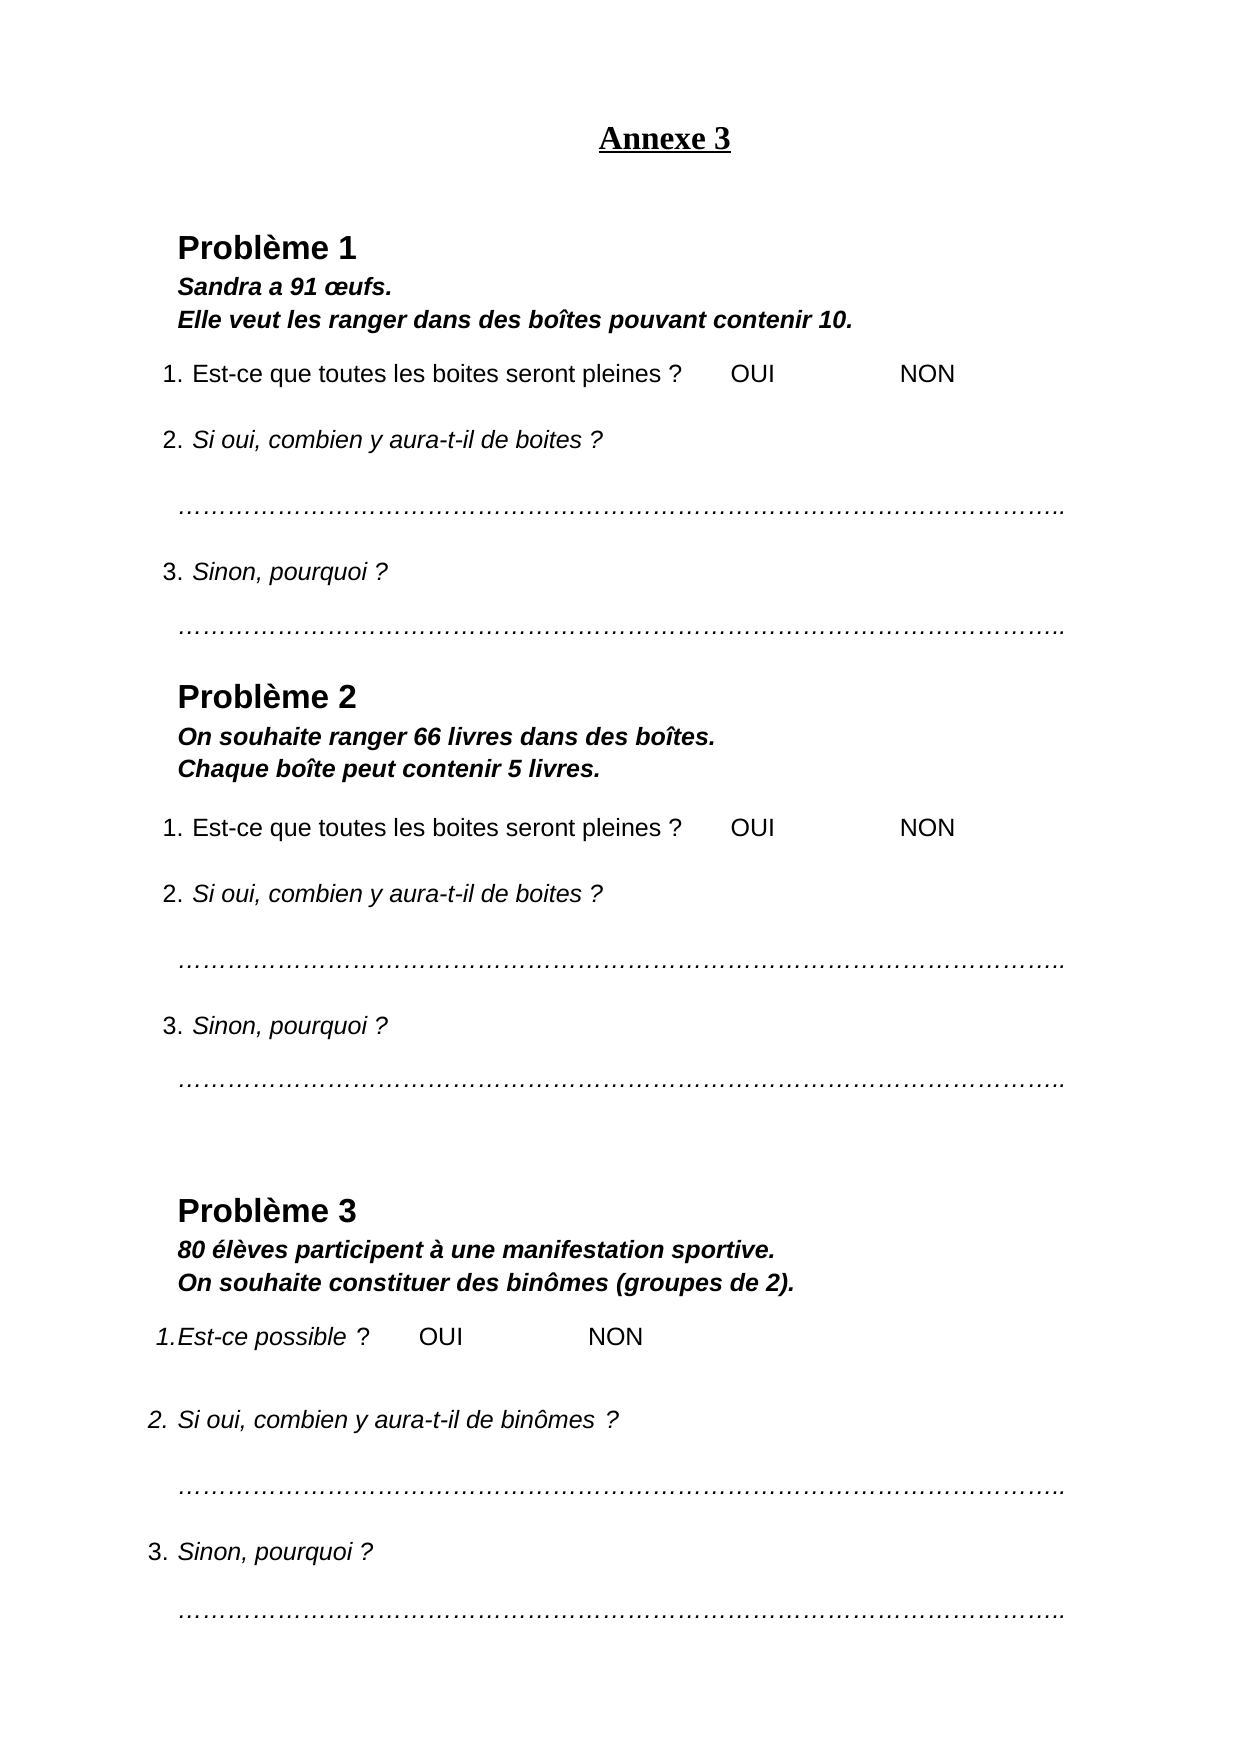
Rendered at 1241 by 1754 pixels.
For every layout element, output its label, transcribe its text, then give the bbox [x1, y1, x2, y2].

text On souhaite ranger 66 livres dans des boîtes. [177, 721, 1152, 750]
list Est-ce que toutes les boites seront pleines ? OUI NON [162, 812, 1152, 841]
text Chaque boîte peut contenir 5 livres. [177, 754, 1152, 783]
text …………………………………………………………………………………………….. [177, 1064, 1152, 1093]
list …………………………………………………………………………………………….. [177, 491, 1152, 520]
list Si oui, combien y aura-t-il de boites ? [162, 425, 1152, 454]
text …………………………………………………………………………………………….. [177, 1595, 1152, 1623]
list …………………………………………………………………………………………….. [177, 1471, 1152, 1499]
list Est-ce possible ? OUI NON [156, 1322, 1152, 1351]
text Problème 1 [177, 228, 1152, 267]
list Si oui, combien y aura-t-il de binômes ? [148, 1404, 1152, 1433]
list Est-ce que toutes les boites seront pleines ? OUI NON [162, 359, 1152, 388]
list …………………………………………………………………………………………….. [177, 944, 1152, 973]
list Sinon, pourquoi ? [148, 1537, 1152, 1565]
text Annexe 3 [177, 118, 1152, 156]
list Sinon, pourquoi ? [162, 1011, 1152, 1039]
text Problème 3 [177, 1191, 1152, 1229]
text …………………………………………………………………………………………….. [177, 611, 1152, 640]
text Problème 2 [177, 677, 1152, 716]
text Sandra a 91 œufs. Elle veut les ranger dans des boîtes pouvant contenir 10. [177, 272, 1152, 334]
text 80 élèves participent à une manifestation sportive. On souhaite constituer des binômes (groupes de 2). [177, 1235, 1152, 1297]
list Si oui, combien y aura-t-il de boites ? [162, 878, 1152, 907]
list Sinon, pourquoi ? [162, 557, 1152, 586]
